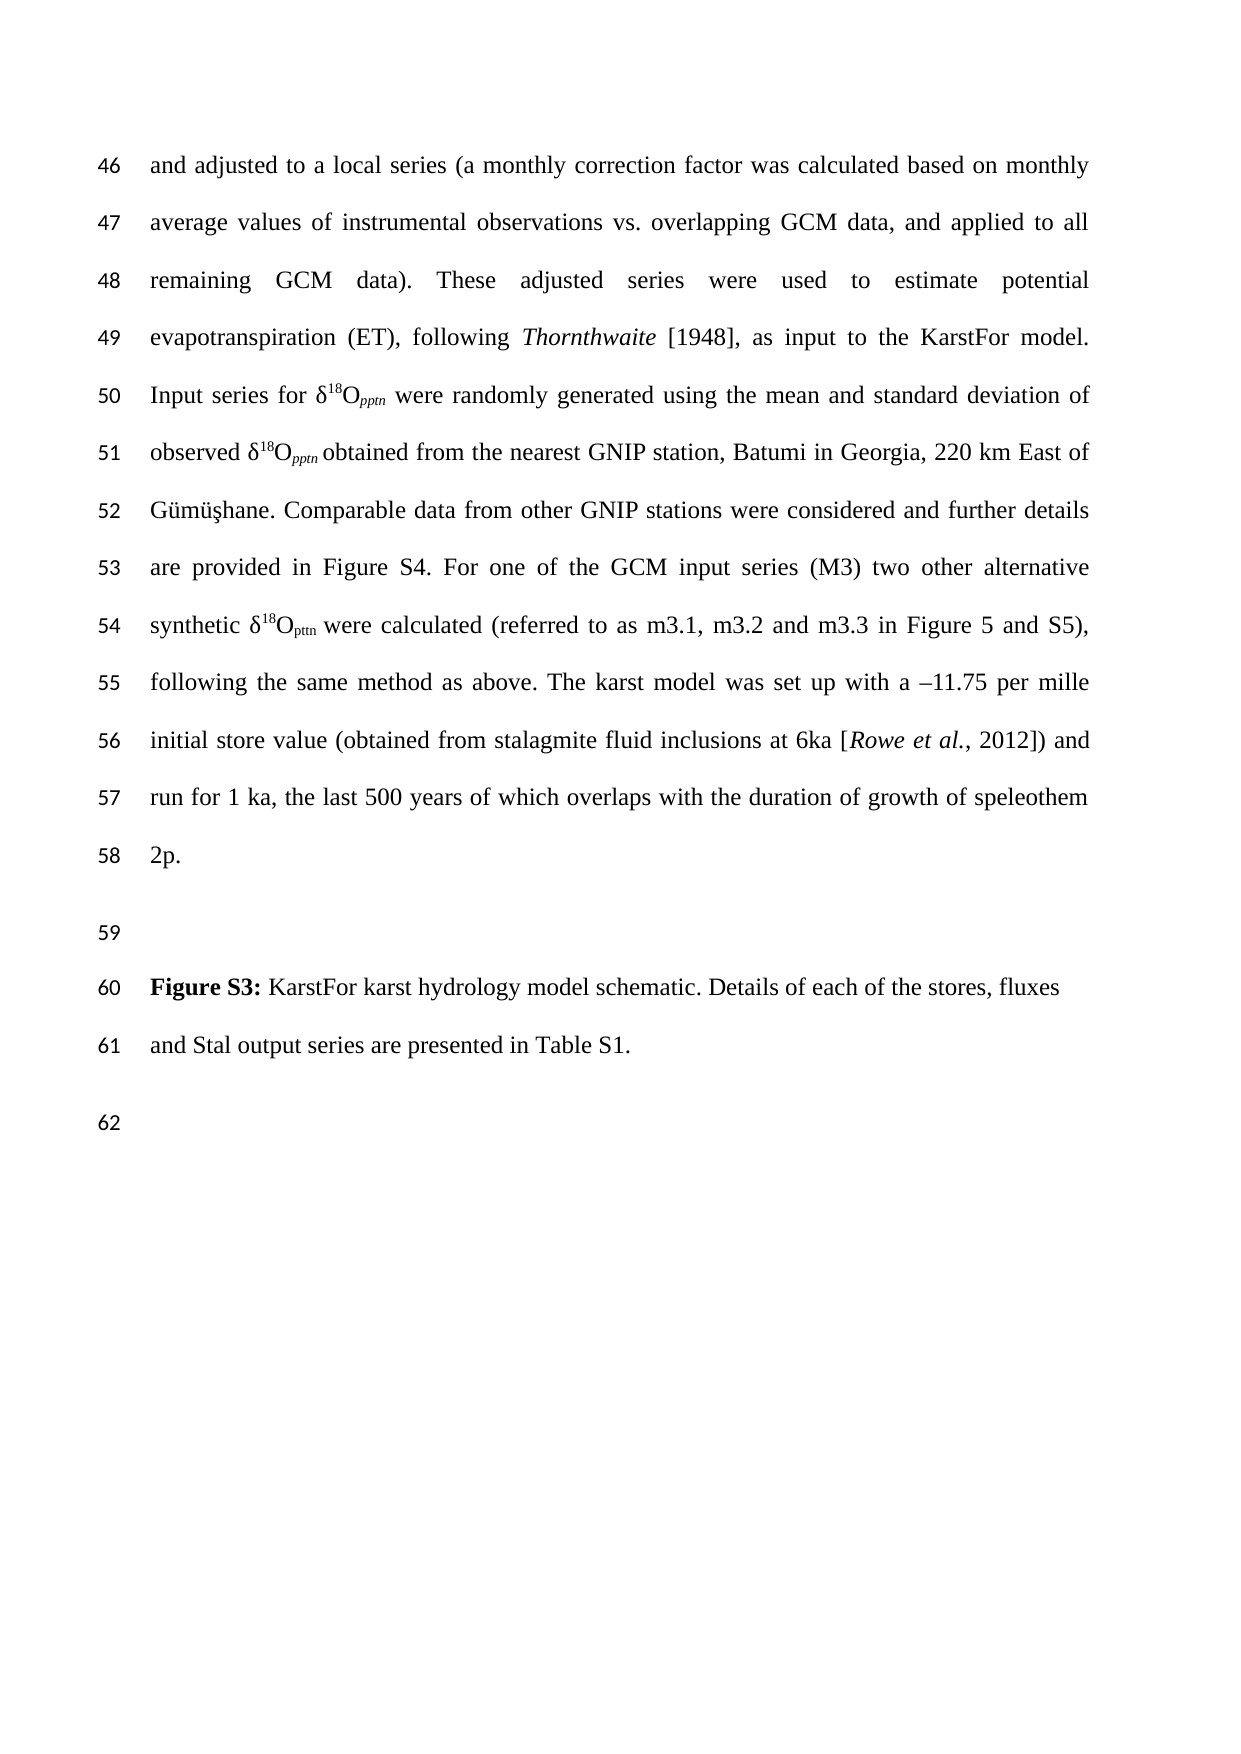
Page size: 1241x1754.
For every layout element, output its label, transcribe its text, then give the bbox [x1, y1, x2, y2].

text Figure S3: KarstFor karst hydrology model schematic. Details of each of the stores, fluxes and Stal output series are presented in Table S1. [150, 972, 1090, 1058]
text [150, 150, 1090, 869]
